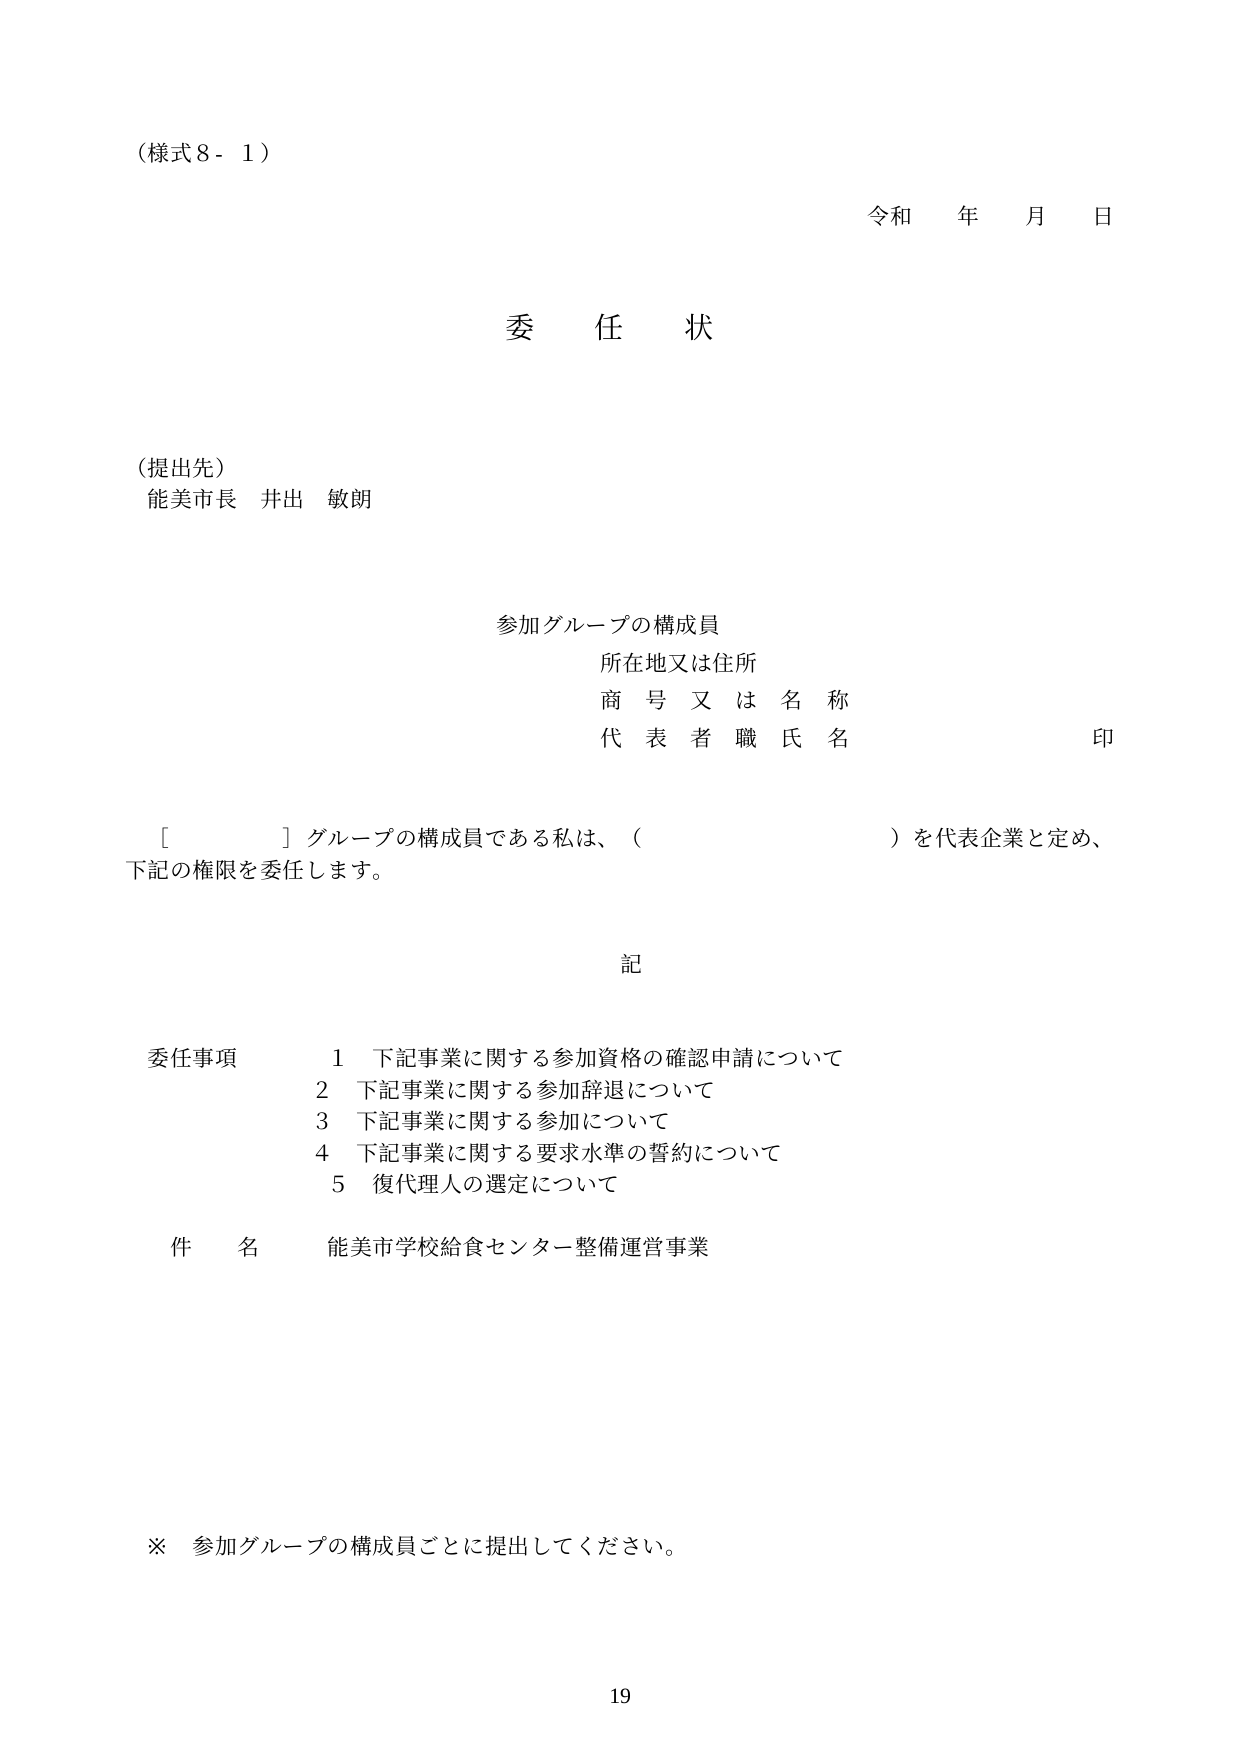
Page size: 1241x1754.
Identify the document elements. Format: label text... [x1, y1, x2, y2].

text 商号又は名称 [125, 683, 1115, 715]
text 令和 年 月 日 [125, 199, 1115, 231]
text 委任事項 １ 下記事業に関する参加資格の確認申請について [125, 1042, 1115, 1073]
text 代表者職氏名 印 [125, 721, 1115, 752]
text ５ 復代理人の選定について [125, 1167, 1115, 1199]
text 記 [125, 947, 1115, 979]
text （様式８-１） [125, 137, 1115, 168]
text ２ 下記事業に関する参加辞退について [125, 1073, 1115, 1104]
text 参加グループの構成員 [125, 608, 721, 640]
text ［ ］グループの構成員である私は、（ ）を代表企業と定め、下記の権限を委任します。 [125, 821, 1115, 884]
text 委 任 状 [125, 294, 1109, 357]
text 件名 能美市学校給食センター整備運営事業 [148, 1230, 1115, 1262]
text 所在地又は住所 [125, 646, 1115, 677]
text ※ 参加グループの構成員ごとに提出してください。 [125, 1513, 1115, 1576]
text ４ 下記事業に関する要求水準の誓約について [125, 1136, 1115, 1167]
text 能美市長 井出 敏朗 [125, 483, 1115, 514]
text （提出先） [125, 451, 1115, 483]
text ３ 下記事業に関する参加について [125, 1104, 1115, 1136]
